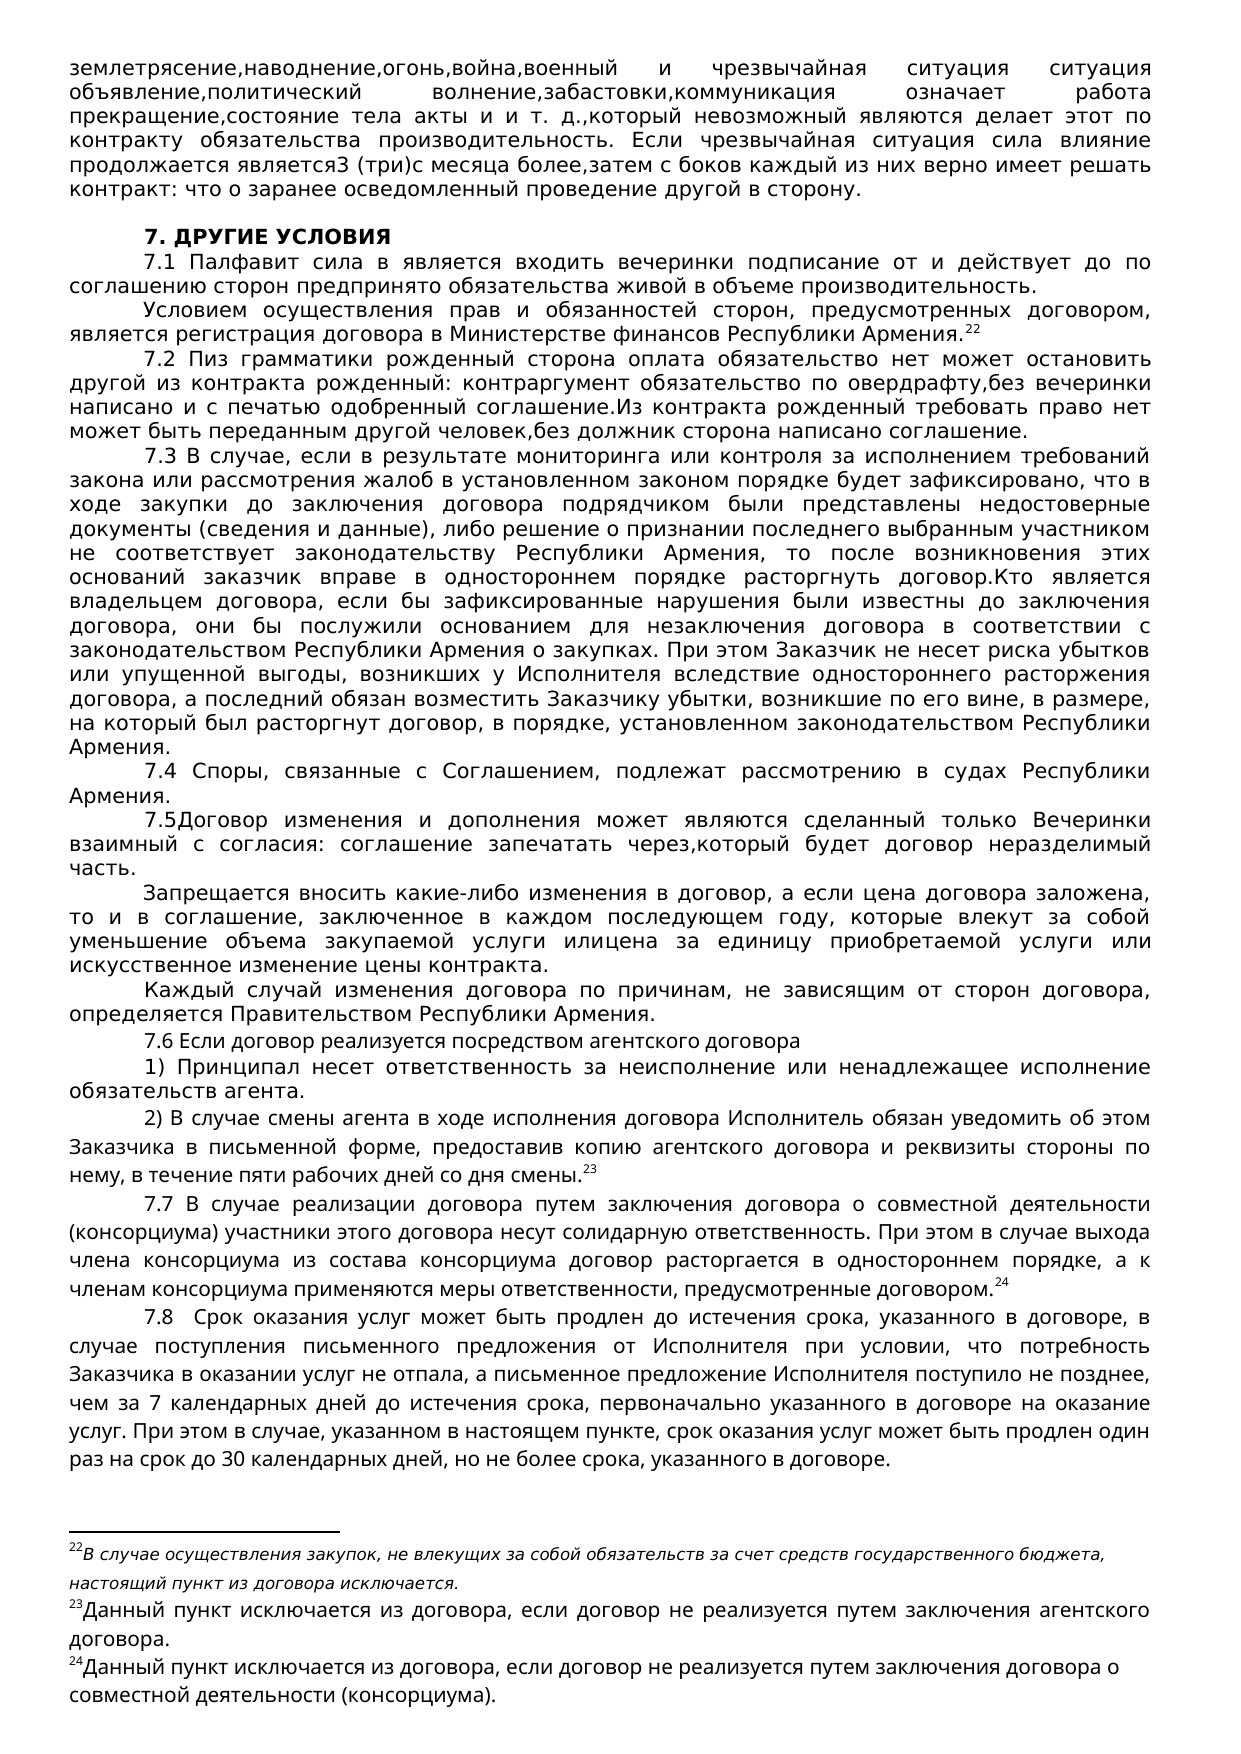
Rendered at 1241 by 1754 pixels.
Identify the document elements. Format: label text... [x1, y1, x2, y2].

text 7.5Договор изменения и дополнения может являются сделанный только Вечеринки взаимный с согласия: соглашение запечатать через,который будет договор неразделимый часть. [69, 808, 1152, 881]
text 7.6 Если договор реализуется посредством агентского договора [69, 1026, 1152, 1055]
text Каждый случай изменения договора по причинам, не зависящим от сторон договора, определяется Правительством Республики Армения. [69, 978, 1152, 1026]
text 1) Принципал несет ответственность за неисполнение или ненадлежащее исполнение обязательств агента. [69, 1055, 1152, 1103]
text Запрещается вносить какие-либо изменения в договор, а если цена договора заложена, то и в соглашение, заключенное в каждом последующем году, которые влекут за собой уменьшение объема закупаемой услуги илицена за единицу приобретаемой услуги или искусственное изменение цены контракта. [69, 881, 1152, 978]
text 7.7 В случае реализации договора путем заключения договора о совместной деятельности (консорциума) участники этого договора несут солидарную ответственность. При этом в случае выхода члена консорциума из состава консорциума договор расторгается в одностороннем порядке, а к членам консорциума применяются меры ответственности, предусмотренные договором. [69, 1189, 1152, 1302]
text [69, 56, 1152, 201]
text 7.1 Палфавит сила в является входить вечеринки подписание от и действует до по соглашению сторон предпринято обязательства живой в объеме производительность. [69, 250, 1152, 298]
text 7.4 Споры, связанные с Соглашением, подлежат рассмотрению в судах Республики Армения. [69, 759, 1152, 808]
text 7.8 Срок оказания услуг может быть продлен до истечения срока, указанного в договоре, в случае поступления письменного предложения от Исполнителя при условии, что потребность Заказчика в оказании услуг не отпала, а письменное предложение Исполнителя поступило не позднее, чем за 7 календарных дней до истечения срока, первоначально указанного в договоре на оказание услуг. При этом в случае, указанном в настоящем пункте, срок оказания услуг может быть продлен один раз на срок до 30 календарных дней, но не более срока, указанного в договоре. [69, 1302, 1152, 1473]
text 2) В случае смены агента в ходе исполнения договора Исполнитель обязан уведомить об этом Заказчика в письменной форме, предоставив копию агентского договора и реквизиты стороны по нему, в течение пяти рабочих дней со дня смены. [69, 1103, 1152, 1189]
text 7.2 Пиз грамматики рожденный сторона оплата обязательство нет может остановить другой из контракта рожденный: контраргумент обязательство по овердрафту,без вечеринки написано и с печатью одобренный соглашение.Из контракта рожденный требовать право нет может быть переданным другой человек,без должник сторона написано соглашение. [69, 347, 1152, 444]
text 7. ДРУГИЕ УСЛОВИЯ [69, 225, 1152, 250]
text 7.3 В случае, если в результате мониторинга или контроля за исполнением требований закона или рассмотрения жалоб в установленном законом порядке будет зафиксировано, что в ходе закупки до заключения договора подрядчиком были представлены недостоверные документы (сведения и данные), либо решение о признании последнего выбранным участником не соответствует законодательству Республики Армения, то после возникновения этих оснований заказчик вправе в одностороннем порядке расторгнуть договор.Кто является владельцем договора, если бы зафиксированные нарушения были известны до заключения договора, они бы послужили основанием для незаключения договора в соответствии с законодательством Республики Армения о закупках. При этом Заказчик не несет риска убытков или упущенной выгоды, возникших у Исполнителя вследствие одностороннего расторжения договора, а последний обязан возместить Заказчику убытки, возникшие по его вине, в размере, на который был расторгнут договор, в порядке, установленном законодательством Республики Армения. [69, 444, 1152, 759]
text Условием осуществления прав и обязанностей сторон, предусмотренных договором, является регистрация договора в Министерстве финансов Республики Армения. [69, 298, 1152, 347]
